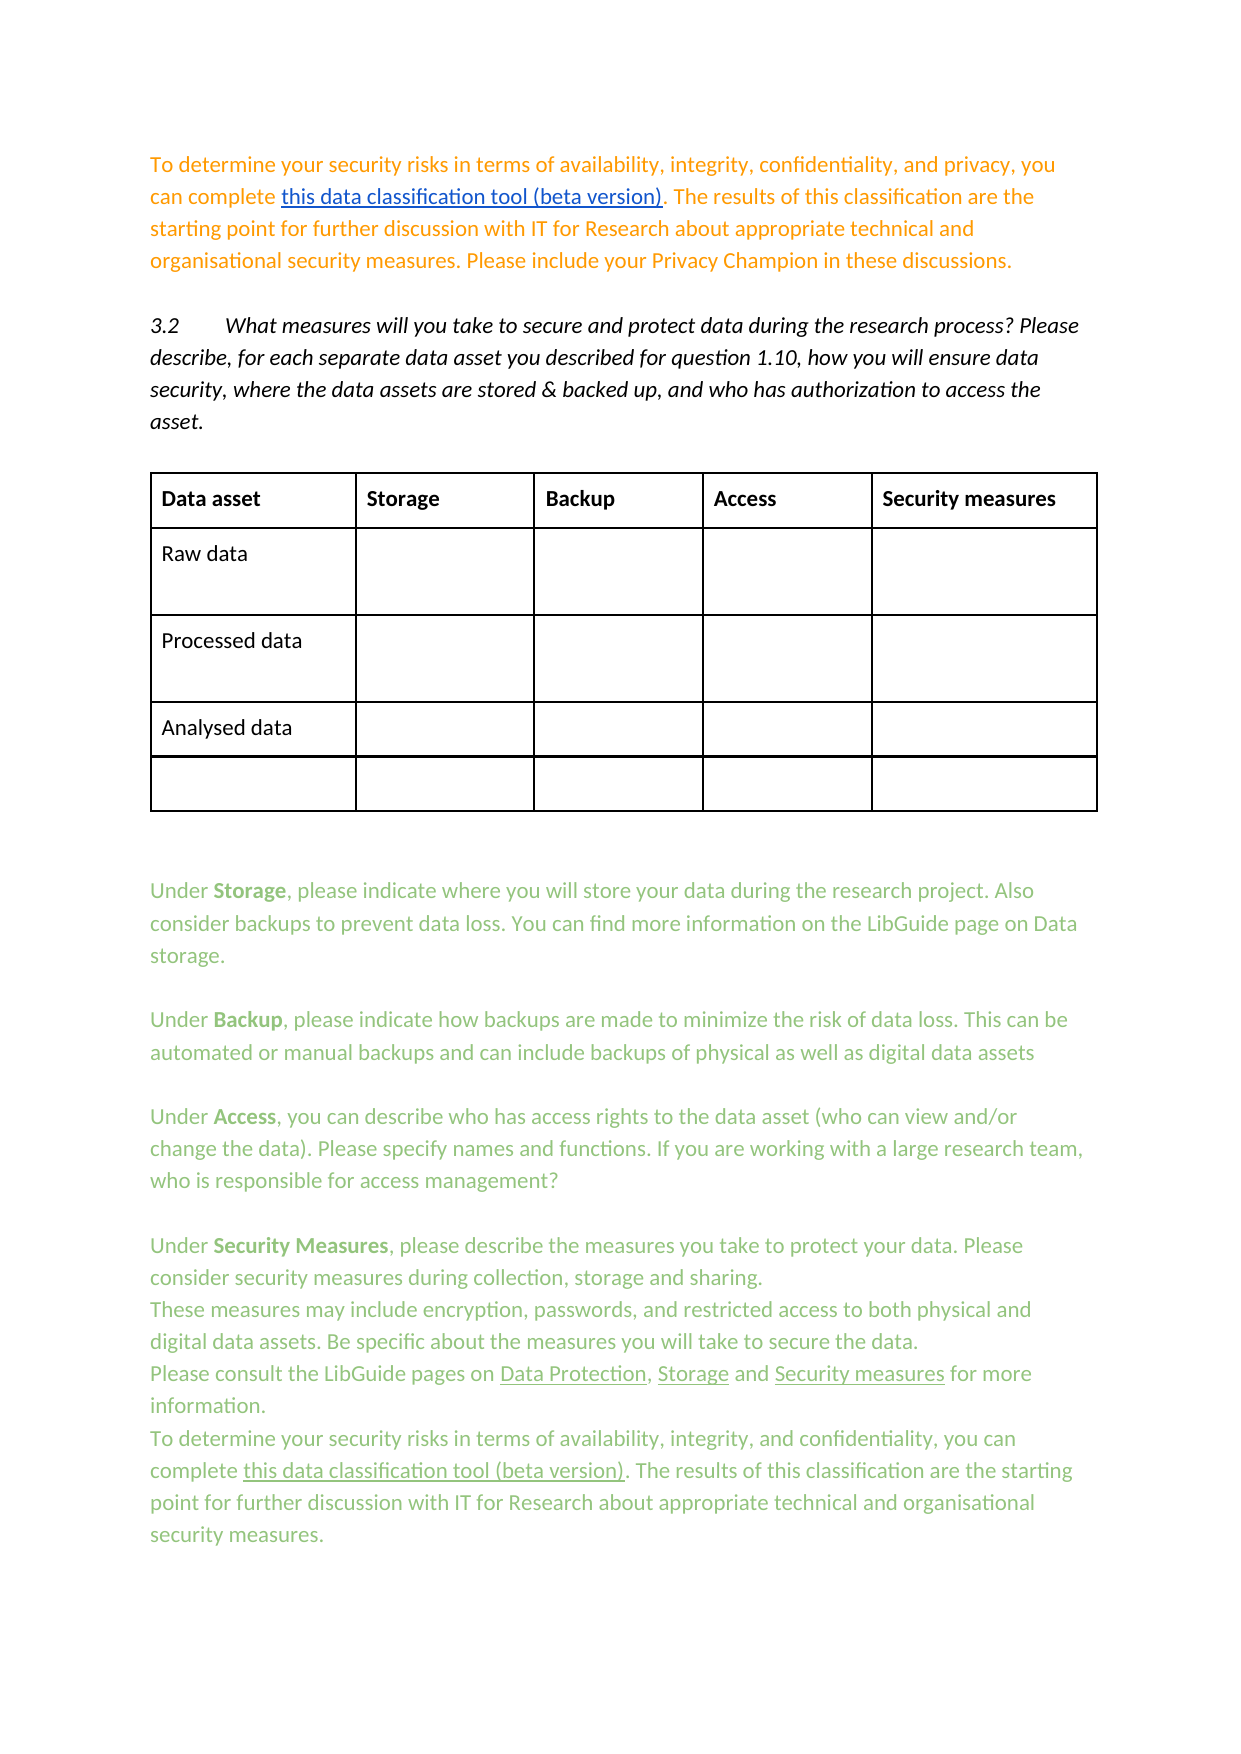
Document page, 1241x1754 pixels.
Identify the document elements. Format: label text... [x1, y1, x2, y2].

table_cell [535, 529, 702, 614]
table_cell [873, 616, 1096, 701]
text To determine your security risks in terms of availability, integrity, and confidentiality, you can complete this data classification tool (beta version). The results of this classification are the starting point for further discussion with IT for Research about appropriate technical and organisational security measures. [150, 1424, 1090, 1548]
table_cell [535, 758, 702, 810]
table_cell [535, 616, 702, 701]
text Under Backup, please indicate how backups are made to minimize the risk of data loss. This can be automated or manual backups and can include backups of physical as well as digital data assets [150, 1005, 1090, 1066]
subtitle 3.2 What measures will you take to secure and protect data during the research process? Please describe, for each separate data asset you described for question 1.10, how you will ensure data security, where the data assets are stored & backed up, and who has authorization to access the asset. [150, 311, 1090, 436]
text Under Access, you can describe who has access rights to the data asset (who can view and/or change the data). Please specify names and functions. If you are working with a large research team, who is responsible for access management? [150, 1102, 1090, 1194]
table_cell [704, 703, 871, 755]
table_cell [152, 758, 355, 810]
text Please consult the LibGuide pages on Data Protection, Storage and Security measures for more information. [150, 1359, 1090, 1420]
table_cell [535, 703, 702, 755]
table_cell Analysed data [152, 703, 355, 755]
table_cell [357, 703, 533, 755]
table_cell [357, 616, 533, 701]
table_header Access [704, 474, 871, 527]
table_header Backup [535, 474, 702, 527]
table_cell [873, 758, 1096, 810]
table_header Security measures [873, 474, 1096, 527]
table_cell [704, 758, 871, 810]
table_cell Raw data [152, 529, 355, 614]
text Under Storage, please indicate where you will store your data during the research project. Also consider backups to prevent data loss. You can find more information on the LibGuide page on Data storage. [150, 877, 1090, 969]
table_cell [357, 758, 533, 810]
table_cell [704, 616, 871, 701]
table_cell [704, 529, 871, 614]
table_header Storage [357, 474, 533, 527]
text To determine your security risks in terms of availability, integrity, confidentiality, and privacy, you can complete this data classification tool (beta version). The results of this classification are the starting point for further discussion with IT for Research about appropriate technical and organisational security measures. Please include your Privacy Champion in these discussions. [150, 150, 1090, 274]
table_cell Processed data [152, 616, 355, 701]
table_header Data asset [152, 474, 355, 527]
text These measures may include encryption, passwords, and restricted access to both physical and digital data assets. Be specific about the measures you will take to secure the data. [150, 1295, 1090, 1355]
table_cell [357, 529, 533, 614]
table_cell [873, 703, 1096, 755]
table_cell [873, 529, 1096, 614]
text Under Security Measures, please describe the measures you take to protect your data. Please consider security measures during collection, storage and sharing. [150, 1231, 1090, 1291]
